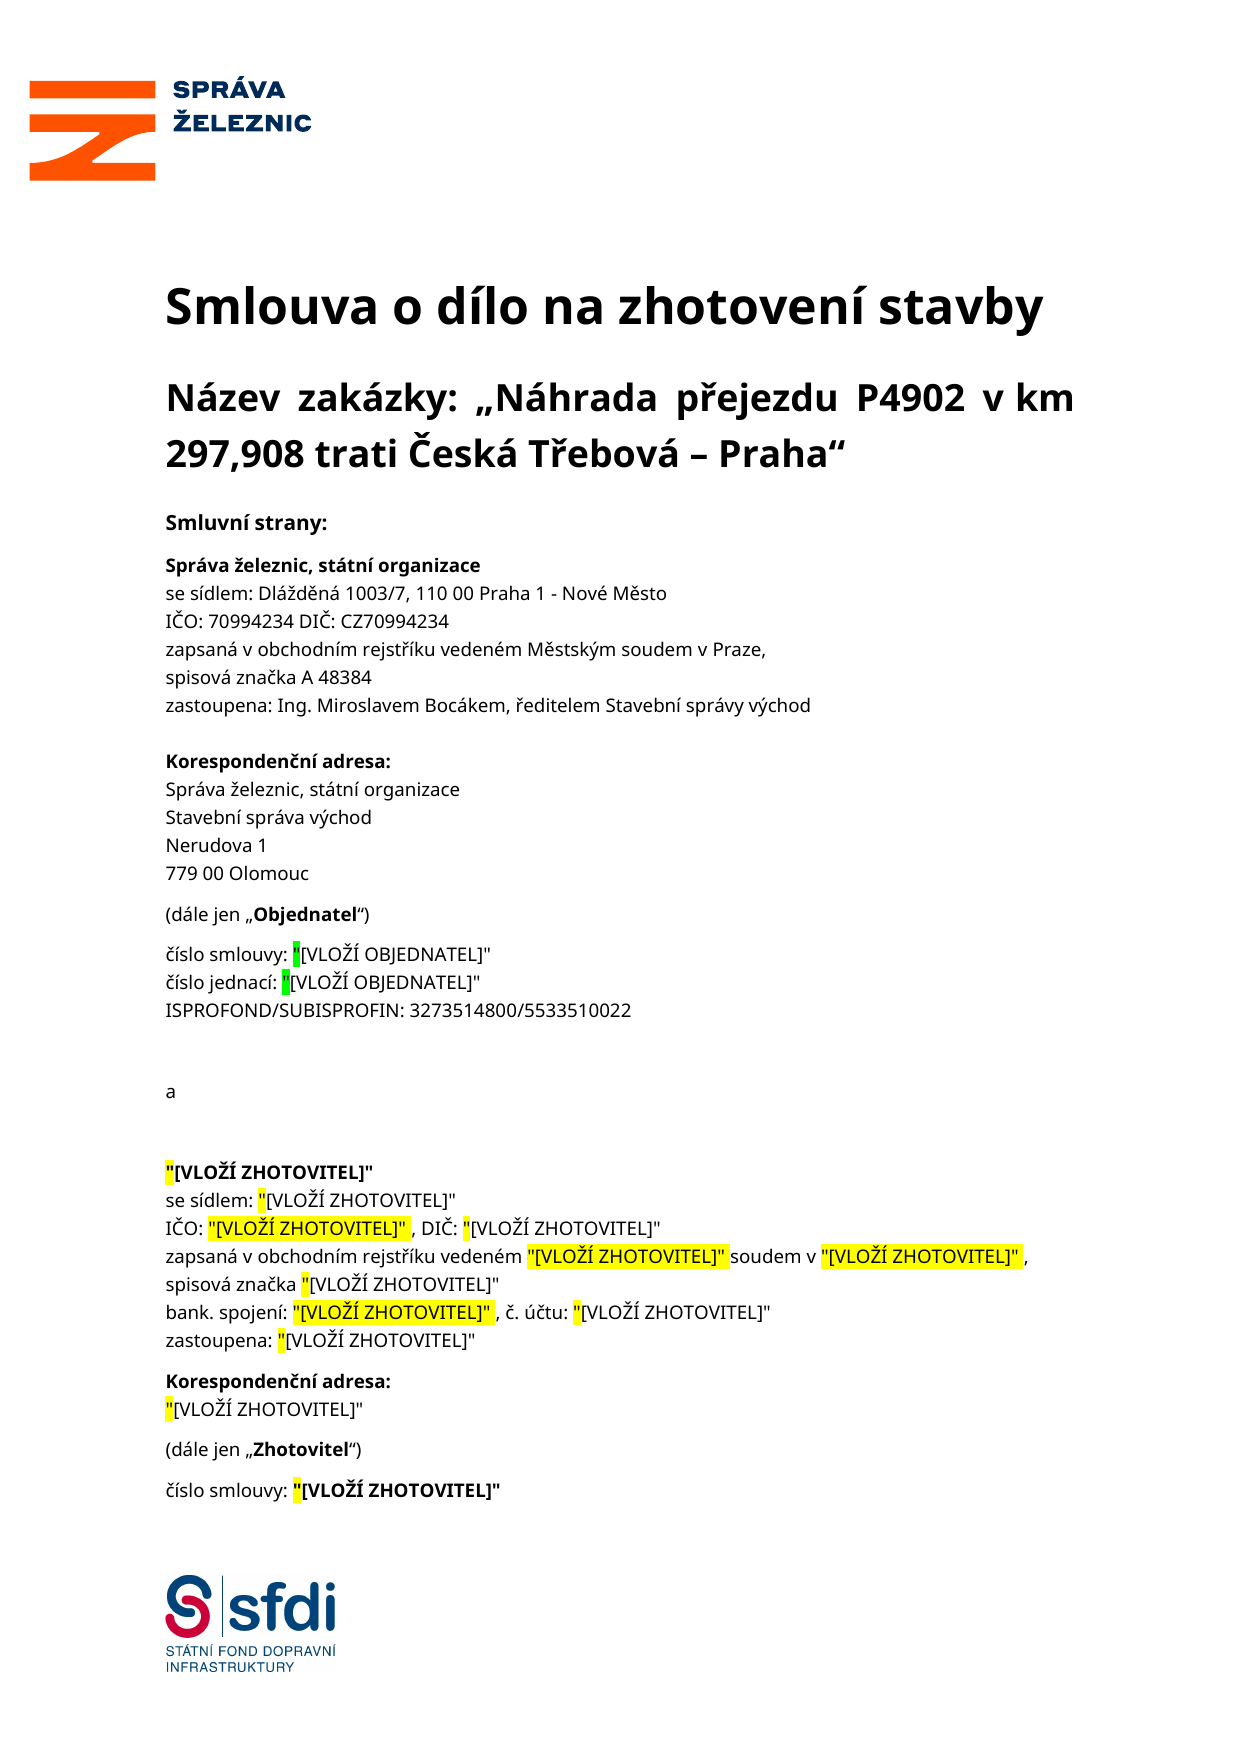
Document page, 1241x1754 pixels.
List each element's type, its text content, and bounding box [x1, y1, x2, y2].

text číslo jednací: [165, 969, 282, 995]
text zapsaná v obchodním rejstříku vedeném soudem v , [165, 1243, 1075, 1269]
text číslo jednací: [290, 969, 1075, 995]
text Správa železnic, státní organizace [165, 552, 1075, 578]
text číslo smlouvy: [165, 1477, 293, 1503]
text a [165, 1078, 1075, 1104]
text číslo smlouvy: [301, 1477, 1075, 1503]
text zastoupena: [285, 1328, 1075, 1353]
text IČO: , DIČ: [411, 1216, 463, 1241]
text číslo smlouvy: [165, 941, 293, 967]
text Stavební správa východ [165, 804, 1075, 830]
text ISPROFOND/SUBISPROFIN: 3273514800/5533510022 [165, 997, 1075, 1023]
text IČO: 70994234 DIČ: CZ70994234 [165, 608, 1075, 634]
text spisová značka A 48384 [165, 664, 1075, 690]
text číslo smlouvy: [300, 941, 1075, 967]
text zastoupena: [165, 1328, 278, 1353]
text Nerudova 1 [165, 832, 1075, 858]
text zastoupena: Ing. Miroslavem Bocákem, ředitelem Stavební správy východ [165, 692, 1075, 718]
text 779 00 Olomouc [165, 860, 1075, 886]
text Smlouva o dílo na zhotovení stavby [165, 271, 1075, 339]
text Smluvní strany: [165, 508, 1075, 537]
text zapsaná v obchodním rejstříku vedeném Městským soudem v Praze, [165, 636, 1075, 662]
text Korespondenční adresa: [165, 1368, 1075, 1394]
text bank. spojení: , č. účtu: [165, 1299, 1075, 1325]
text spisová značka [165, 1272, 301, 1297]
text Název zakázky: „Náhrada přejezdu P4902 v km 297,908 trati Česká Třebová – Praha“ [165, 371, 1075, 478]
text se sídlem: Dlážděná 1003/7, 110 00 Praha 1 - Nové Město [165, 580, 1075, 606]
text spisová značka [309, 1272, 1075, 1297]
text Korespondenční adresa: [165, 748, 1075, 774]
text Správa železnic, státní organizace [165, 776, 1075, 802]
text (dále jen „Zhotovitel“) [165, 1437, 1075, 1462]
text IČO: , DIČ: [470, 1216, 1075, 1241]
text se sídlem: [165, 1187, 1075, 1213]
text (dále jen „Objednatel“) [165, 901, 1075, 926]
text IČO: , DIČ: [165, 1216, 208, 1241]
picture [165, 1573, 336, 1672]
